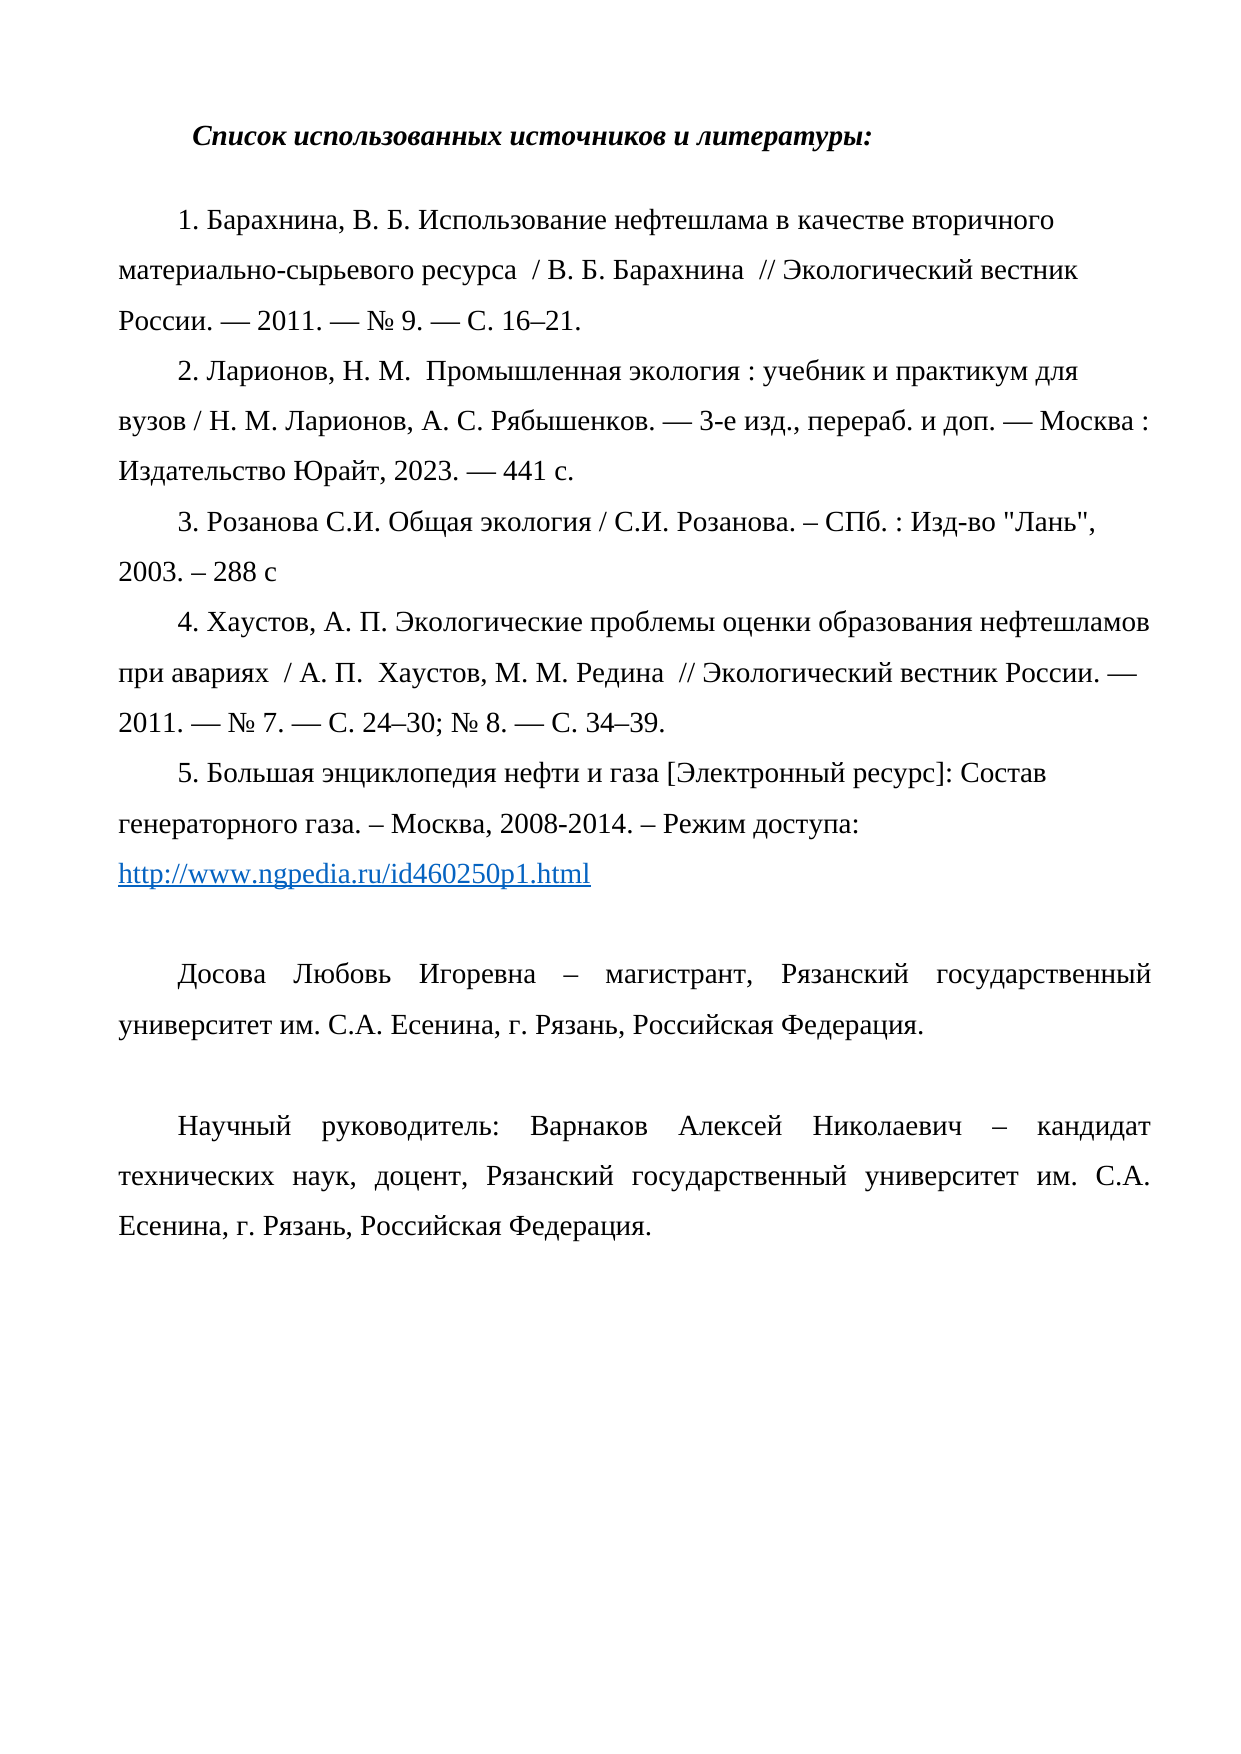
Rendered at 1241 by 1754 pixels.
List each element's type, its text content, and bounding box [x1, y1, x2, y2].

text 1. Барахнина, В. Б. Использование нефтешлама в качестве вторичного материально-сырьевого ресурса / В. Б. Барахнина // Экологический вестник России. — 2011. — № 9. — С. 16–21. [118, 202, 1152, 336]
text Досова Любовь Игоревна – магистрант, Рязанский государственный университет им. С.А. Есенина, г. Рязань, Российская Федерация. [118, 957, 1152, 1041]
text Научный руководитель: Варнаков Алексей Николаевич – кандидат технических наук, доцент, Рязанский государственный университет им. С.А. Есенина, г. Рязань, Российская Федерация. [118, 1108, 1152, 1242]
text 3. Розанова С.И. Общая экология / С.И. Розанова. – СПб. : Изд-во "Лань", 2003. – 288 с [118, 504, 1152, 588]
text 2. Ларионов, Н. М. Промышленная экология : учебник и практикум для вузов / Н. М. Ларионов, А. С. Рябышенков. — 3-е изд., перераб. и доп. — Москва : Издательство Юрайт, 2023. — 441 с. [118, 353, 1152, 487]
text 4. Хаустов, А. П. Экологические проблемы оценки образования нефтешламов при авариях / А. П. Хаустов, М. М. Редина // Экологический вестник России. — 2011. — № 7. — С. 24–30; № 8. — С. 34–39. [118, 604, 1152, 739]
text Список использованных источников и литературы: [118, 118, 1152, 152]
text 5. Большая энциклопедия нефти и газа [Электронный ресурс]: Состав генераторного газа. – Москва, 2008-2014. – Режим доступа: http://www.ngpedia.ru/id460250p1.html [118, 755, 1152, 889]
